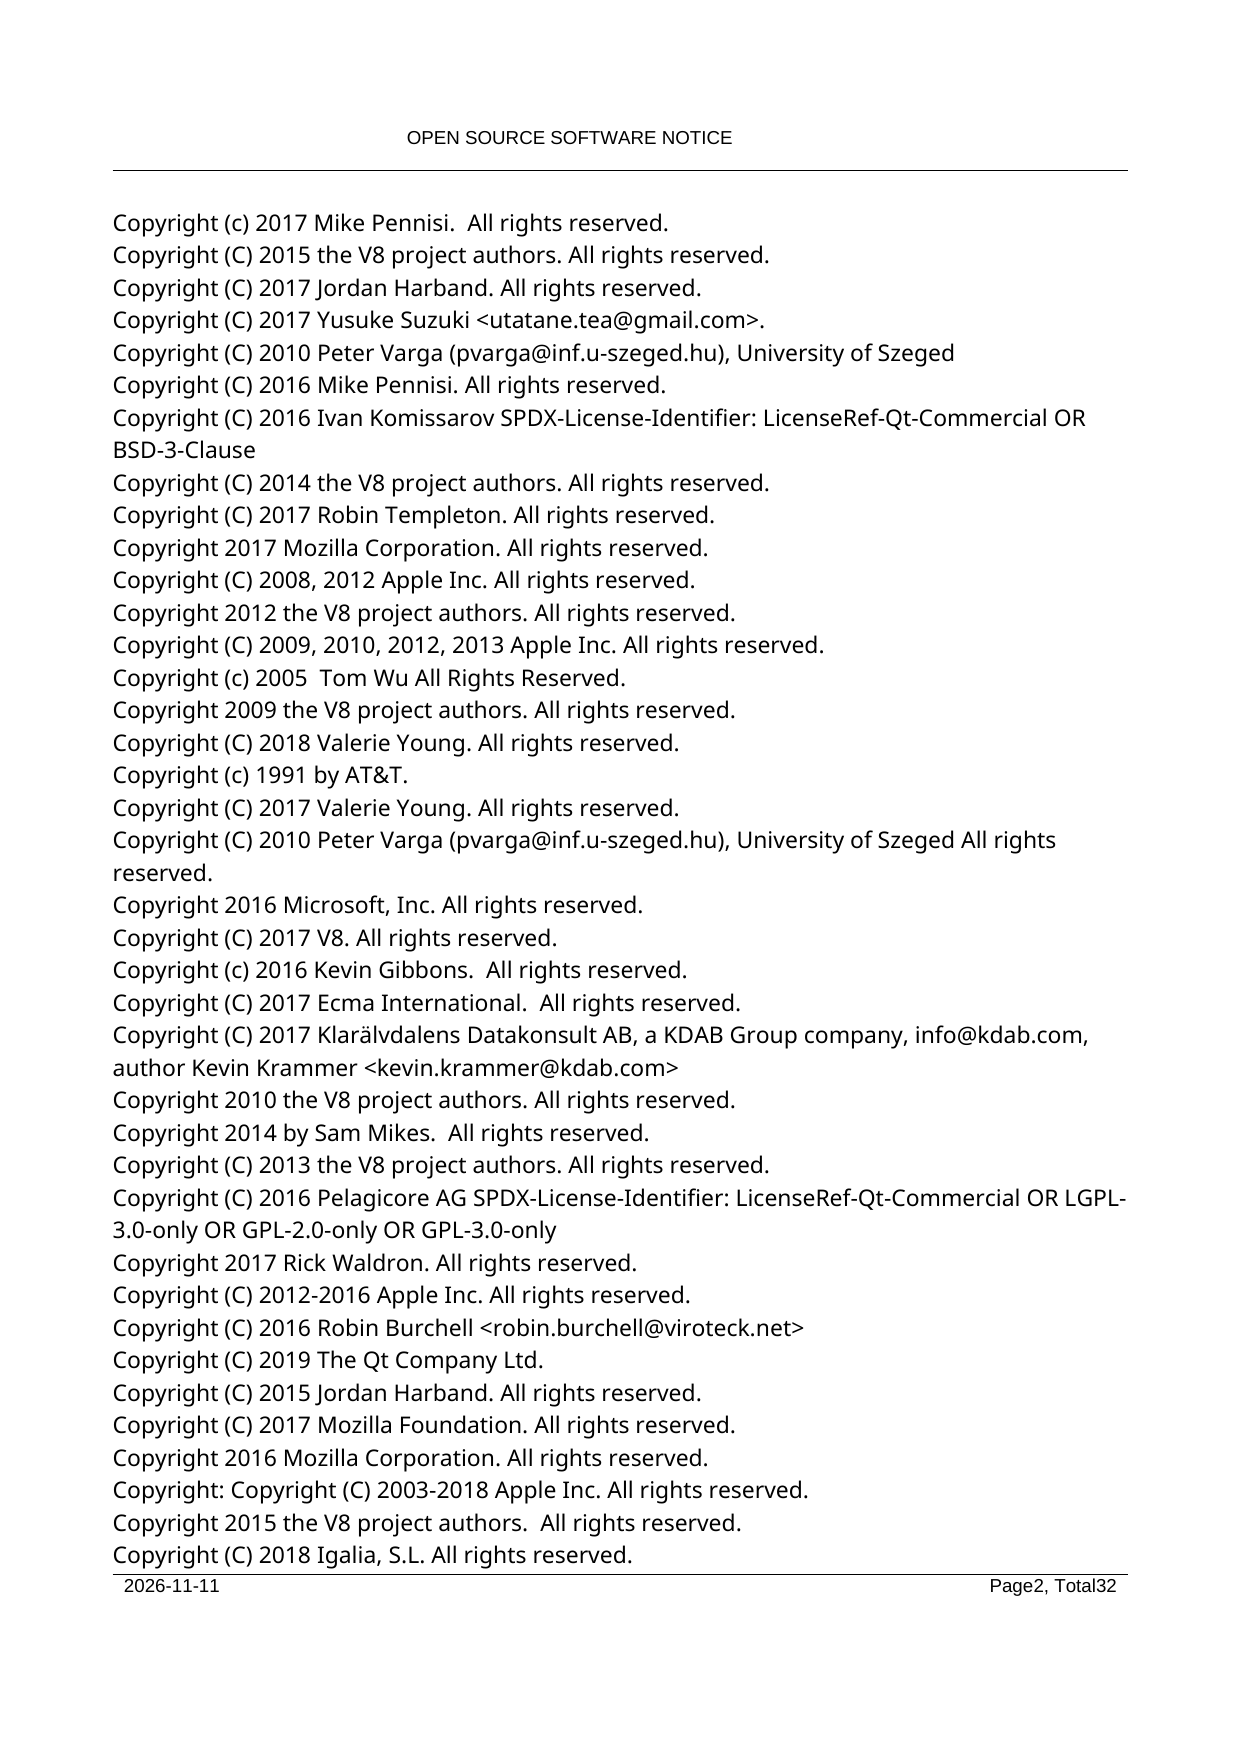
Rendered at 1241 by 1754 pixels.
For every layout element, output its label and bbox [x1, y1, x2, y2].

text [112, 206, 1128, 1571]
